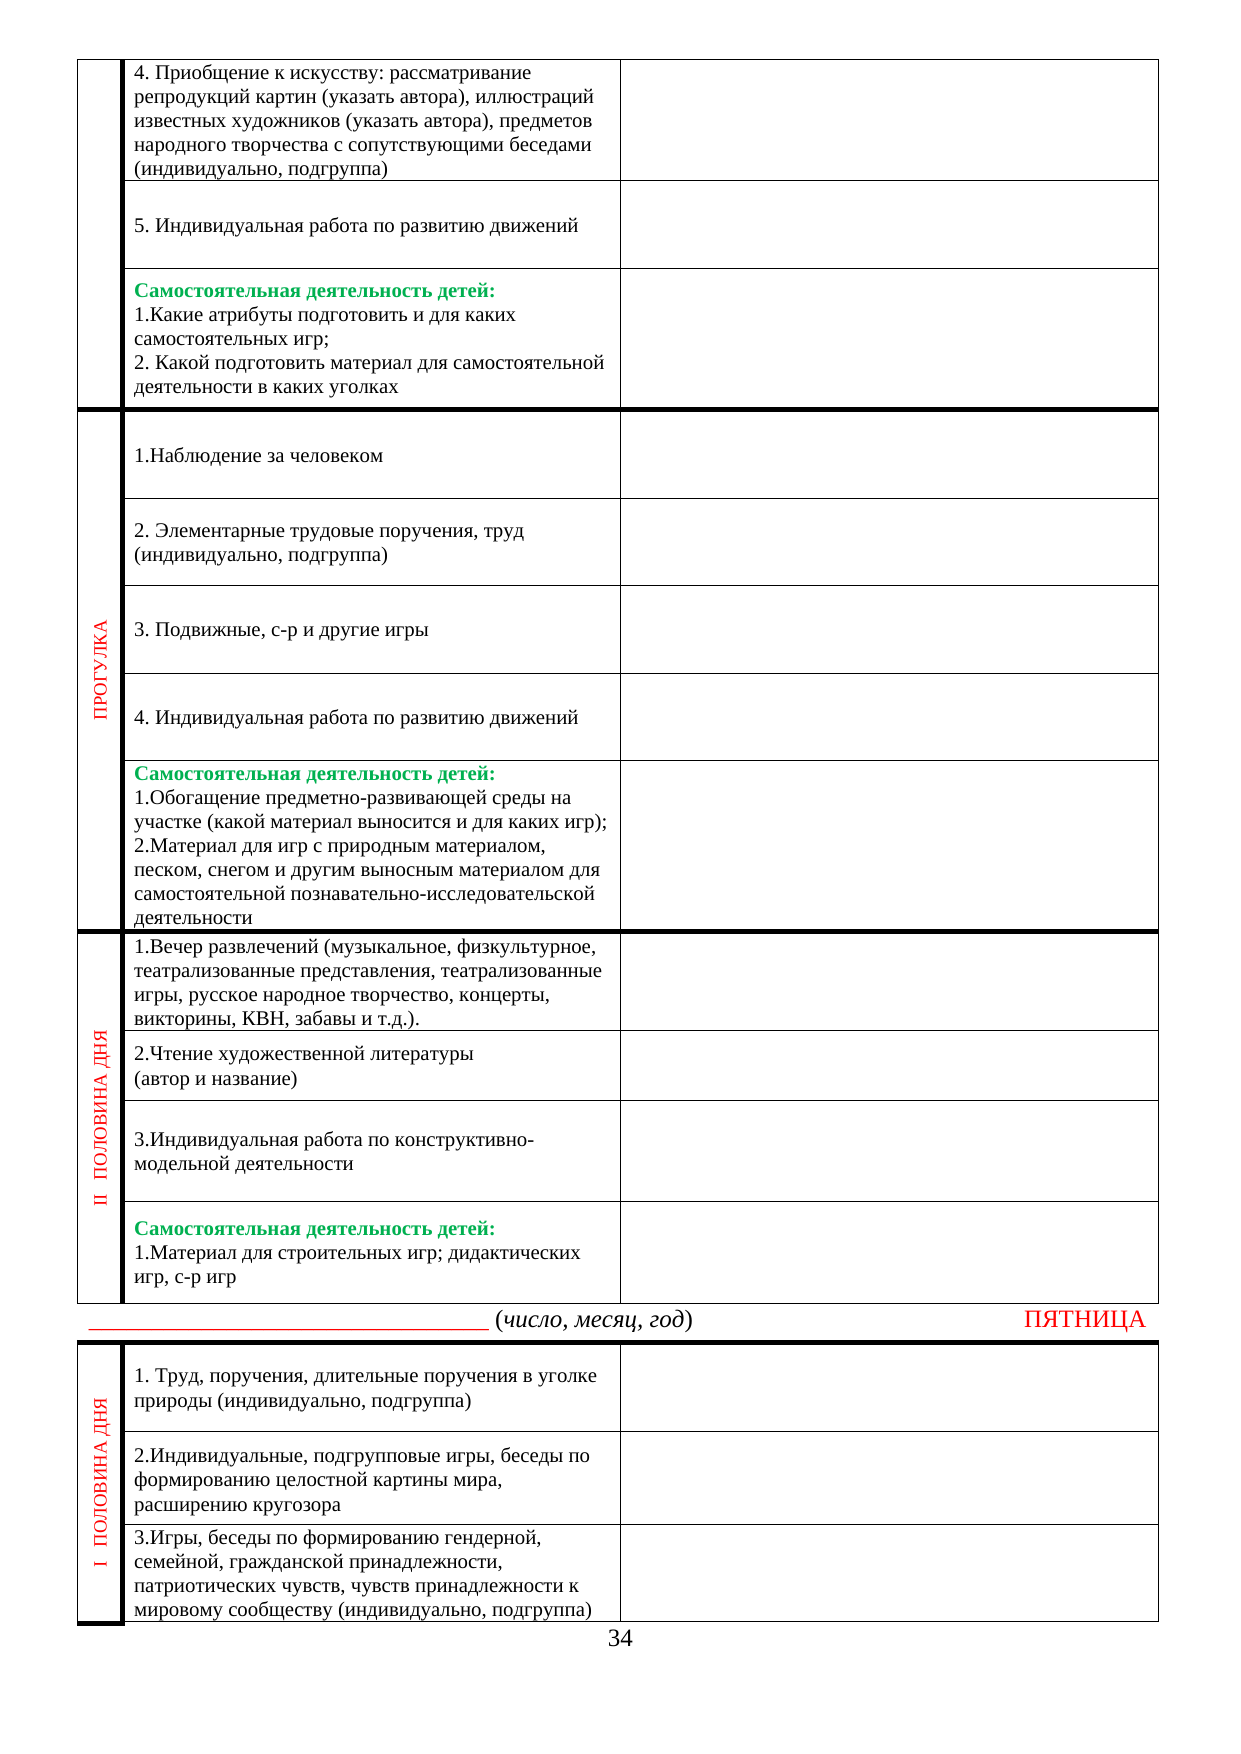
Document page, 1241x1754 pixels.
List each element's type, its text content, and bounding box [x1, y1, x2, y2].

table_cell [621, 1525, 1158, 1621]
table_cell Самостоятельная деятельность детей: 1.Материал для строительных игр; дидактических игр, с-р игр [125, 1202, 620, 1303]
table_cell 3.Игры, беседы по формированию гендерной, семейной, гражданской принадлежности, патриотических чувств, чувств принадлежности к мировому сообществу (индивидуально, подгруппа) [125, 1525, 620, 1621]
table_cell Самостоятельная деятельность детей: 1.Какие атрибуты подготовить и для каких самостоятельных игр; 2. Какой подготовить материал для самостоятельной деятельности в каких уголках [125, 269, 620, 407]
table_cell 3.Индивидуальная работа по конструктивно-модельной деятельности [125, 1101, 620, 1201]
table_cell [621, 1432, 1158, 1524]
table_cell [621, 1031, 1158, 1100]
table_cell 3. Подвижные, с-р и другие игры [125, 586, 620, 672]
table_cell [621, 412, 1158, 498]
table_cell 1.Наблюдение за человеком [125, 412, 620, 498]
table_cell 5. Индивидуальная работа по развитию движений [125, 181, 620, 268]
text ________________________________ (число, месяц, год) ПЯТНИЦА [89, 1304, 1152, 1332]
table_cell 4. Приобщение к искусству: рассматривание репродукций картин (указать автора), иллюстраций известных художников (указать автора), предметов народного творчества с сопутствующими беседами (индивидуально, подгруппа) [125, 60, 620, 180]
table_cell [621, 674, 1158, 760]
table_header 1. Труд, поручения, длительные поручения в уголке природы (индивидуально, подгруппа) [125, 1345, 620, 1431]
table_cell [621, 1101, 1158, 1201]
table_cell 2.Чтение художественной литературы (автор и название) [125, 1031, 620, 1100]
table_cell 2.Индивидуальные, подгрупповые игры, беседы по формированию целостной картины мира, расширению кругозора [125, 1432, 620, 1524]
table_cell Самостоятельная деятельность детей: 1.Обогащение предметно-развивающей среды на участке (какой материал выносится и для каких игр); 2.Материал для игр с природным материалом, песком, снегом и другим выносным материалом для самостоятельной познавательно-исследовательской деятельности [125, 761, 620, 929]
table_header I ПОЛОВИНА ДНЯ [78, 1345, 120, 1621]
table_cell [621, 586, 1158, 672]
table_cell [621, 60, 1158, 180]
table_cell [621, 934, 1158, 1030]
table_cell [621, 181, 1158, 268]
table_cell [621, 1202, 1158, 1303]
table_header [621, 1345, 1158, 1431]
table_cell II ПОЛОВИНА ДНЯ [78, 934, 120, 1303]
table_cell 4. Индивидуальная работа по развитию движений [125, 674, 620, 760]
table_cell [621, 499, 1158, 585]
table_cell 1.Вечер развлечений (музыкальное, физкультурное, театрализованные представления, театрализованные игры, русское народное творчество, концерты, викторины, КВН, забавы и т.д.). [125, 934, 620, 1030]
table_cell ПРОГУЛКА [78, 412, 120, 929]
table_cell 2. Элементарные трудовые поручения, труд (индивидуально, подгруппа) [125, 499, 620, 585]
table_cell [621, 761, 1158, 929]
table_cell [621, 269, 1158, 407]
